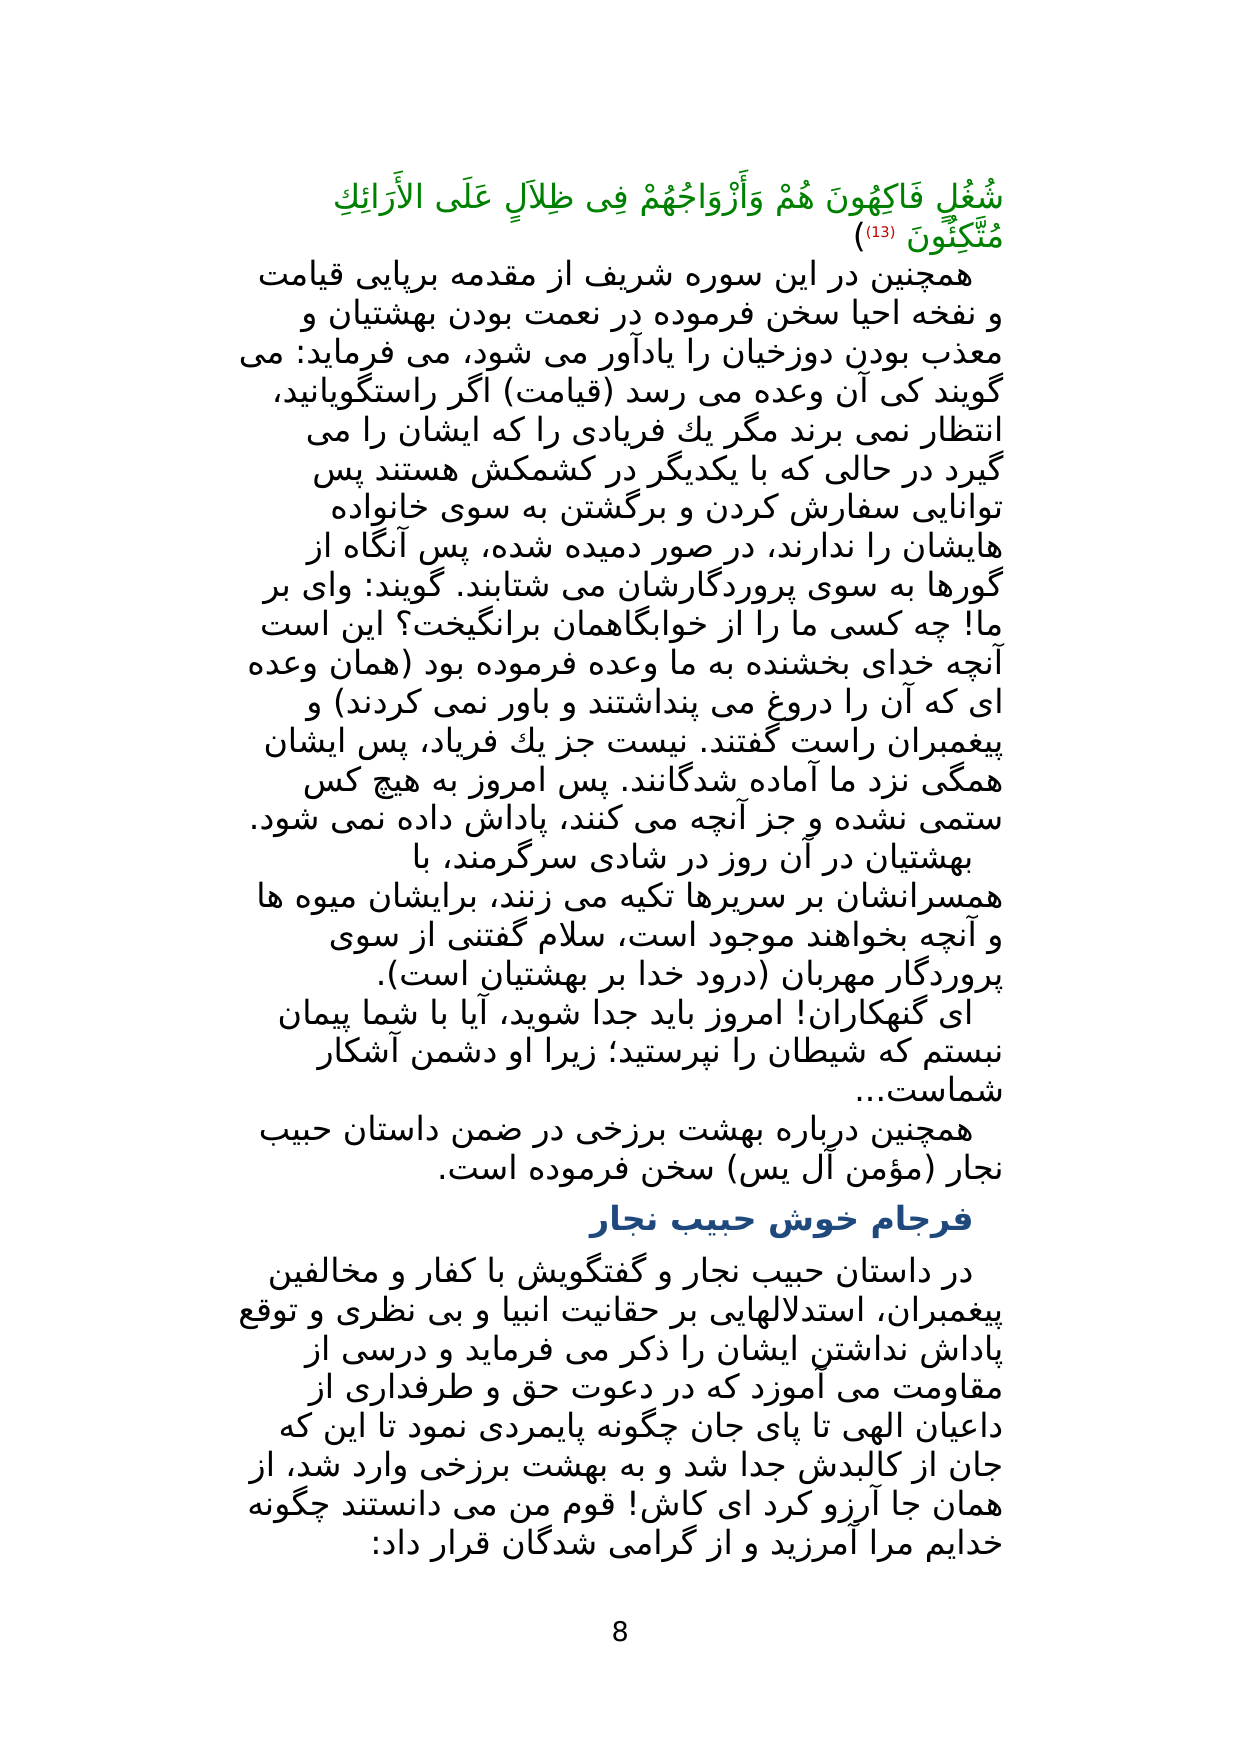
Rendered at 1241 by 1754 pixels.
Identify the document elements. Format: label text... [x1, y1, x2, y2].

text همچنین در این سوره شریف از مقدمه برپایى قیامت و نفخه احیا سخن فرموده در نعمت بودن بهشتیان و معذب بودن دوزخیان را یادآور مى شود، مى فرماید: مى گویند كى آن وعده مى رسد (قیامت) اگر راستگویانید، انتظار نمى برند مگر یك فریادى را كه ایشان را مى گیرد در حالى كه با یكدیگر در كشمكش هستند پس توانایى سفارش كردن و برگشتن به سوى خانواده هایشان را ندارند، در صور دمیده شده، پس آنگاه از گورها به سوى پروردگارشان مى شتابند. گویند: واى بر ما! چه كسى ما را از خوابگاهمان برانگیخت؟ این است آنچه خداى بخشنده به ما وعده فرموده بود (همان وعده اى كه آن را دروغ مى پنداشتند و باور نمى كردند) و پیغمبران راست گفتند. نیست جز یك فریاد، پس ایشان همگى نزد ما آماده شدگانند. پس امروز به هیچ كس ستمى نشده و جز آنچه مى كنند، پاداش داده نمى شود. [236, 255, 1004, 838]
text اى گنهكاران! امروز باید جدا شوید، آیا با شما پیمان نبستم كه شیطان را نپرستید؛ زیرا او دشمن آشكار شماست... [236, 993, 1004, 1110]
text همچنین درباره بهشت برزخى در ضمن داستان حبیب نجار (مؤمن آل یس) سخن فرموده است. [236, 1110, 1004, 1187]
subtitle فرجام خوش حبیب نجار [236, 1200, 1004, 1239]
text بهشتیان در آن روز در شادى سرگرمند، با همسرانشان بر سریرها تكیه مى زنند، برایشان میوه ها و آنچه بخواهند موجود است، سلام گفتنى از سوى پروردگار مهربان (درود خدا بر بهشتیان است). [236, 838, 1004, 993]
text در داستان حبیب نجار و گفتگویش با كفار و مخالفین پیغمبران، استدلالهایى بر حقانیت انبیا و بى نظرى و توقع پاداش نداشتن ایشان را ذكر مى فرماید و درسى از مقاومت مى آموزد كه در دعوت حق و طرفدارى از داعیان الهى تا پاى جان چگونه پایمردى نمود تا این كه جان از كالبدش جدا شد و به بهشت برزخى وارد شد، از همان جا آرزو كرد اى كاش! قوم من مى دانستند چگونه خدایم مرا آمرزید و از گرامى شدگان قرار داد: [236, 1251, 1004, 1562]
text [236, 177, 1004, 255]
